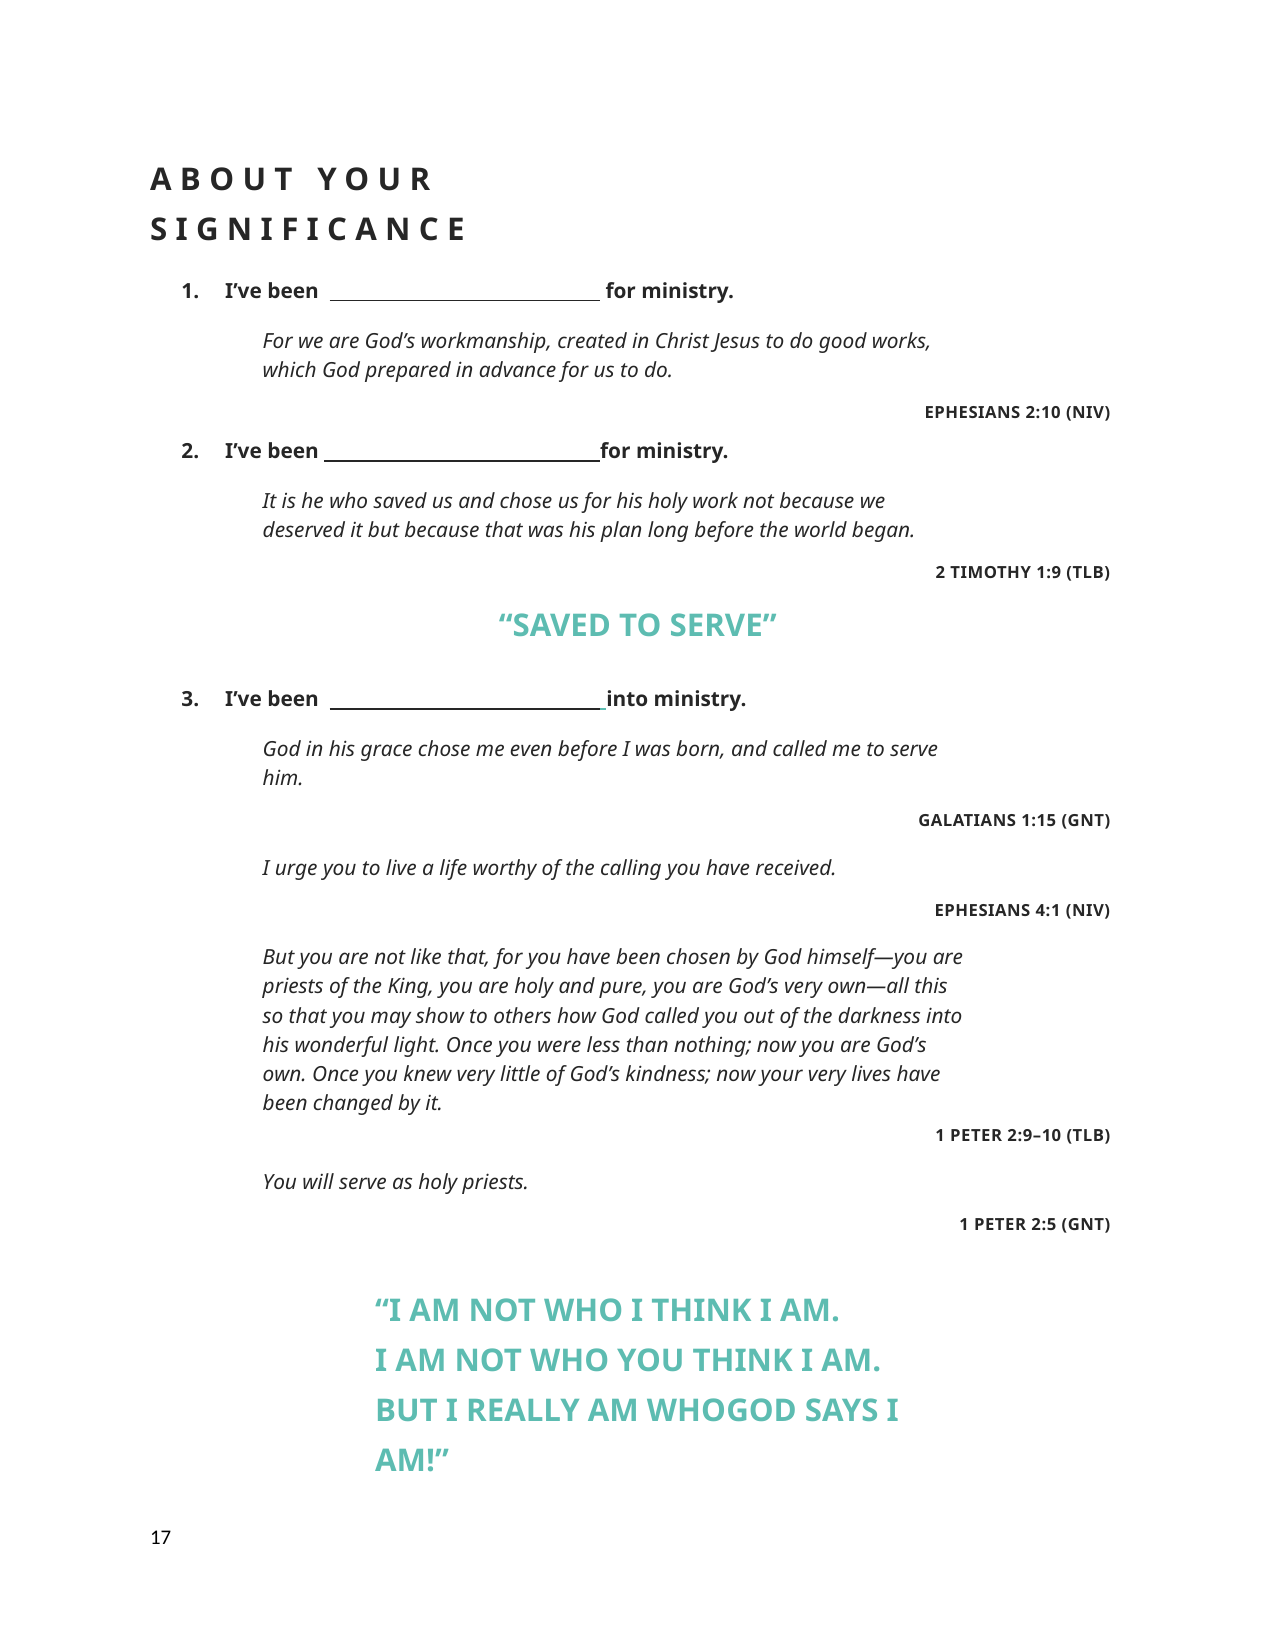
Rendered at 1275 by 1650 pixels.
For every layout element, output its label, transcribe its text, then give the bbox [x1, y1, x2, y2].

text “Saved to Serve” [375, 596, 900, 646]
text 1 Peter 2:5 (GNT) [262, 1206, 1110, 1235]
text 2. I’ve been for ministry. [150, 435, 1125, 464]
text I urge you to live a life worthy of the calling you have received. [262, 852, 975, 881]
text 1. I’ve been for ministry. [150, 275, 1125, 304]
text 2 Timothy 1:9 (TLB) [262, 554, 1110, 583]
text 1 peter 2:9–10 (TLB) [262, 1117, 1110, 1146]
text It is he who saved us and chose us for his holy work not because we deserved it but because that was his plan long before the world began. [262, 485, 975, 544]
text Galatians 1:15 (GNT) [262, 802, 1110, 831]
text 3. I’ve been into ministry. [150, 683, 1125, 712]
text EPhesians 4:1 (NIV) [262, 892, 1110, 921]
text You will serve as holy priests. [262, 1167, 975, 1196]
text But you are not like that, for you have been chosen by God himself—you are priests of the King, you are holy and pure, you are God’s very own—all this so that you may show to others how God called you out of the darkness into his wonderful light. Once you were less than nothing; now you are God’s own. Once you knew very little of God’s kindness; now your very lives have been changed by it. [262, 942, 975, 1117]
text “I am not who I think I am. I am not who you think I am. BUT I really am who God says I am!” [375, 1281, 900, 1481]
text About your significance [150, 150, 1125, 250]
text For we are God’s workmanship, created in Christ Jesus to do good works, which God prepared in advance for us to do. [262, 325, 975, 383]
text EPhesians 2:10 (NIV) [262, 394, 1110, 423]
text God in his grace chose me even before I was born, and called me to serve him. [262, 733, 975, 792]
